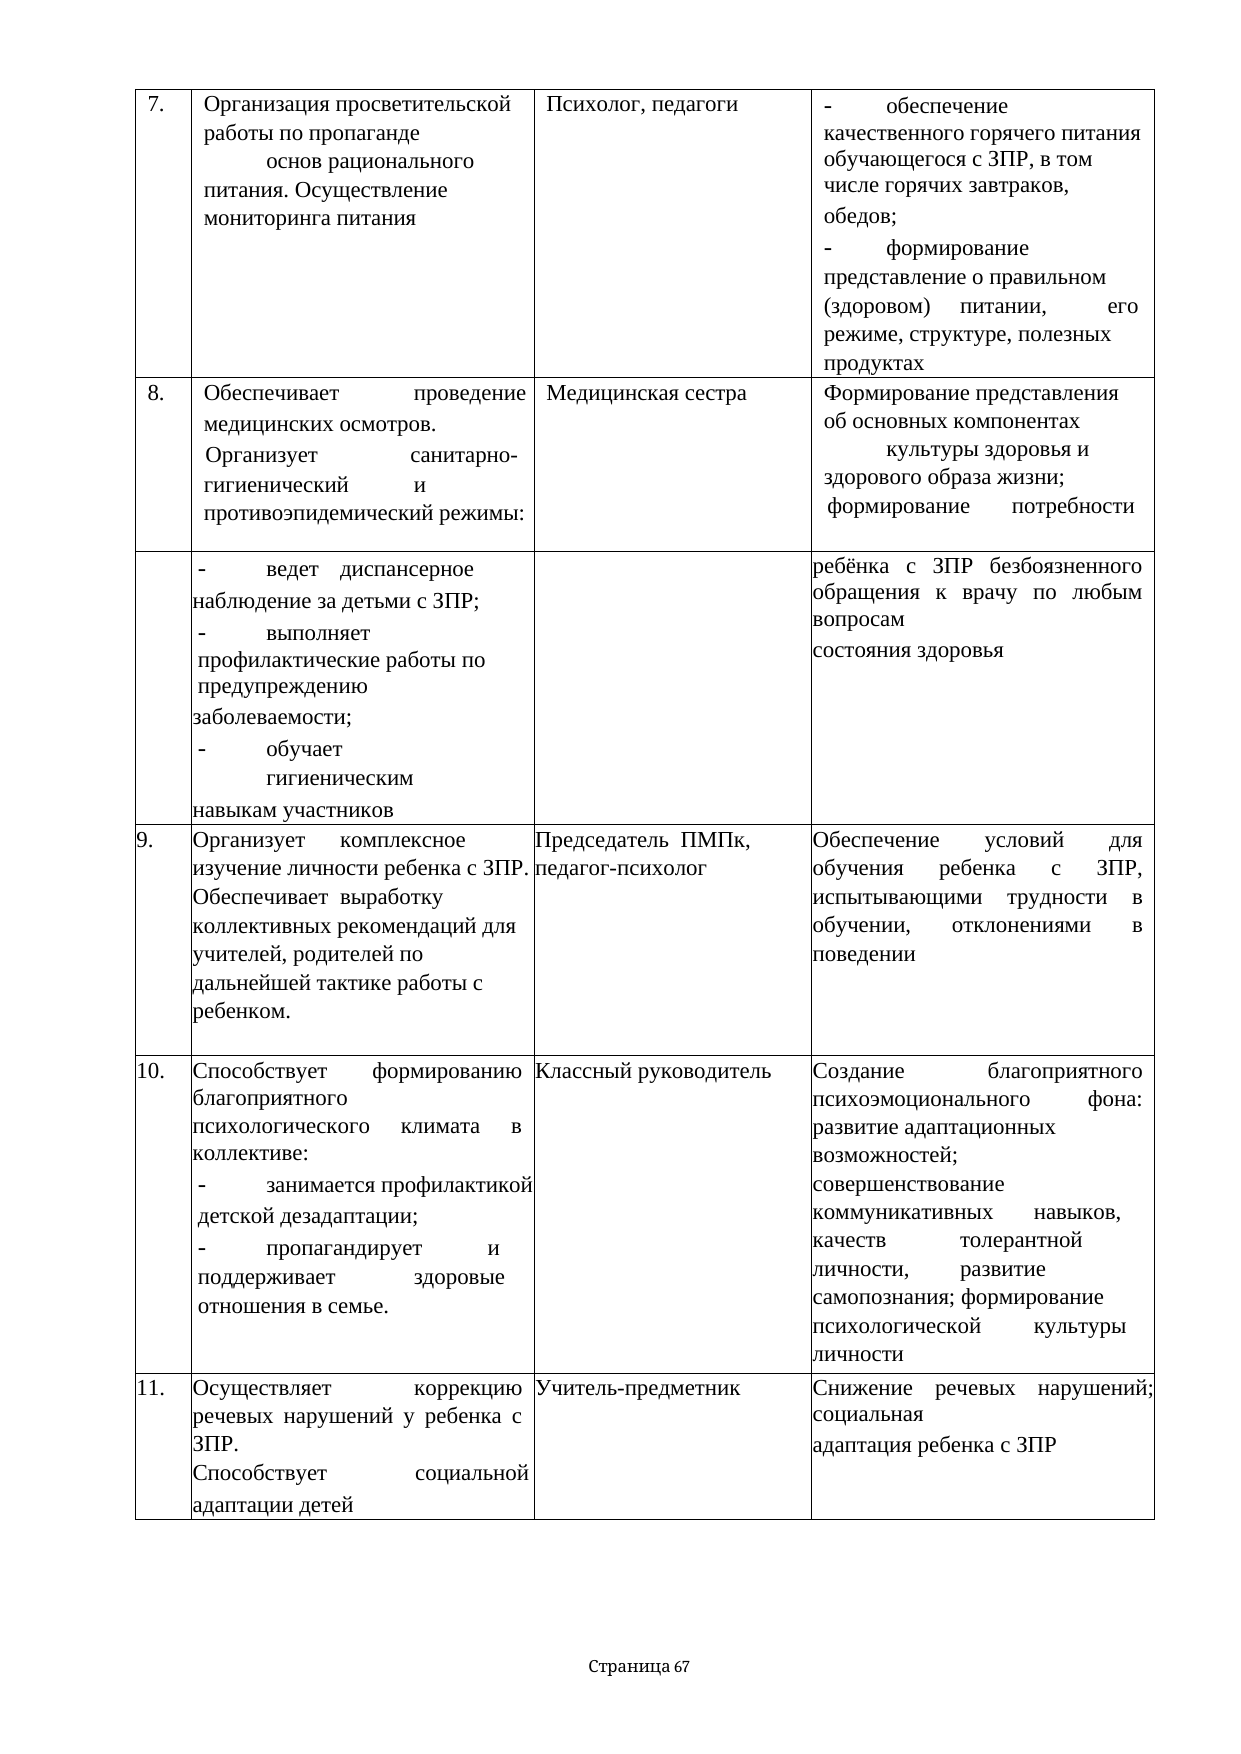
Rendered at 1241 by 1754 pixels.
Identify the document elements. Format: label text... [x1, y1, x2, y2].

table_cell Председатель ПМПк, педагог-психолог [535, 825, 811, 1055]
table_cell Организация просветительской работы по пропаганде основ рационального питания. Осуществление мониторинга питания [192, 90, 534, 377]
table_cell Осуществляет коррекцию речевых нарушений у ребенка с ЗПР. Способствует социальной адаптации детей [192, 1374, 534, 1519]
table_cell [535, 552, 811, 824]
table_cell ведет диспансерное наблюдение за детьми с ЗПР; выполняет профилактические работы по предупреждению заболеваемости; обучает гигиеническим навыкам участников [192, 552, 534, 824]
table_cell Снижение речевых нарушений; социальная адаптация ребенка с ЗПР [812, 1374, 1154, 1519]
table_cell 8. [136, 378, 191, 551]
table_cell 10. [136, 1056, 191, 1372]
table_cell ребёнка с ЗПР безбоязненного обращения к врачу по любым вопросам состояния здоровья [812, 552, 1154, 824]
table_cell [136, 552, 191, 824]
table_cell Медицинская сестра [535, 378, 811, 551]
table_cell Классный руководитель [535, 1056, 811, 1372]
table_cell Создание благоприятного психоэмоционального фона: развитие адаптационных возможностей; совершенствование коммуникативных навыков, качеств толерантной личности, развитие самопознания; формирование психологической культуры личности [812, 1056, 1154, 1372]
table_cell Учитель-предметник [535, 1374, 811, 1519]
table_cell Обеспечивает проведение медицинских осмотров. Организует санитарно- гигиенический и противоэпидемический режимы: [192, 378, 534, 551]
table_cell 9. [136, 825, 191, 1055]
table_cell обеспечение качественного горячего питания обучающегося с ЗПР, в том числе горячих завтраков, обедов; формирование представление о правильном (здоровом) питании, его режиме, структуре, полезных продуктах [812, 90, 1154, 377]
table_cell Организует комплексное изучение личности ребенка с ЗПР. Обеспечивает выработку коллективных рекомендаций для учителей, родителей по дальнейшей тактике работы с ребенком. [192, 825, 534, 1055]
table_cell 11. [136, 1374, 191, 1519]
table_cell 7. [136, 90, 191, 377]
table_cell Формирование представления об основных компонентах культуры здоровья и здорового образа жизни; формирование потребности [812, 378, 1154, 551]
table_cell Психолог, педагоги [535, 90, 811, 377]
table_cell Обеспечение условий для обучения ребенка с ЗПР, испытывающими трудности в обучении, отклонениями в поведении [812, 825, 1154, 1055]
table_cell Способствует формированию благоприятного психологического климата в коллективе: занимается профилактикой детской дезадаптации; пропагандирует и поддерживает здоровые отношения в семье. [192, 1056, 534, 1372]
